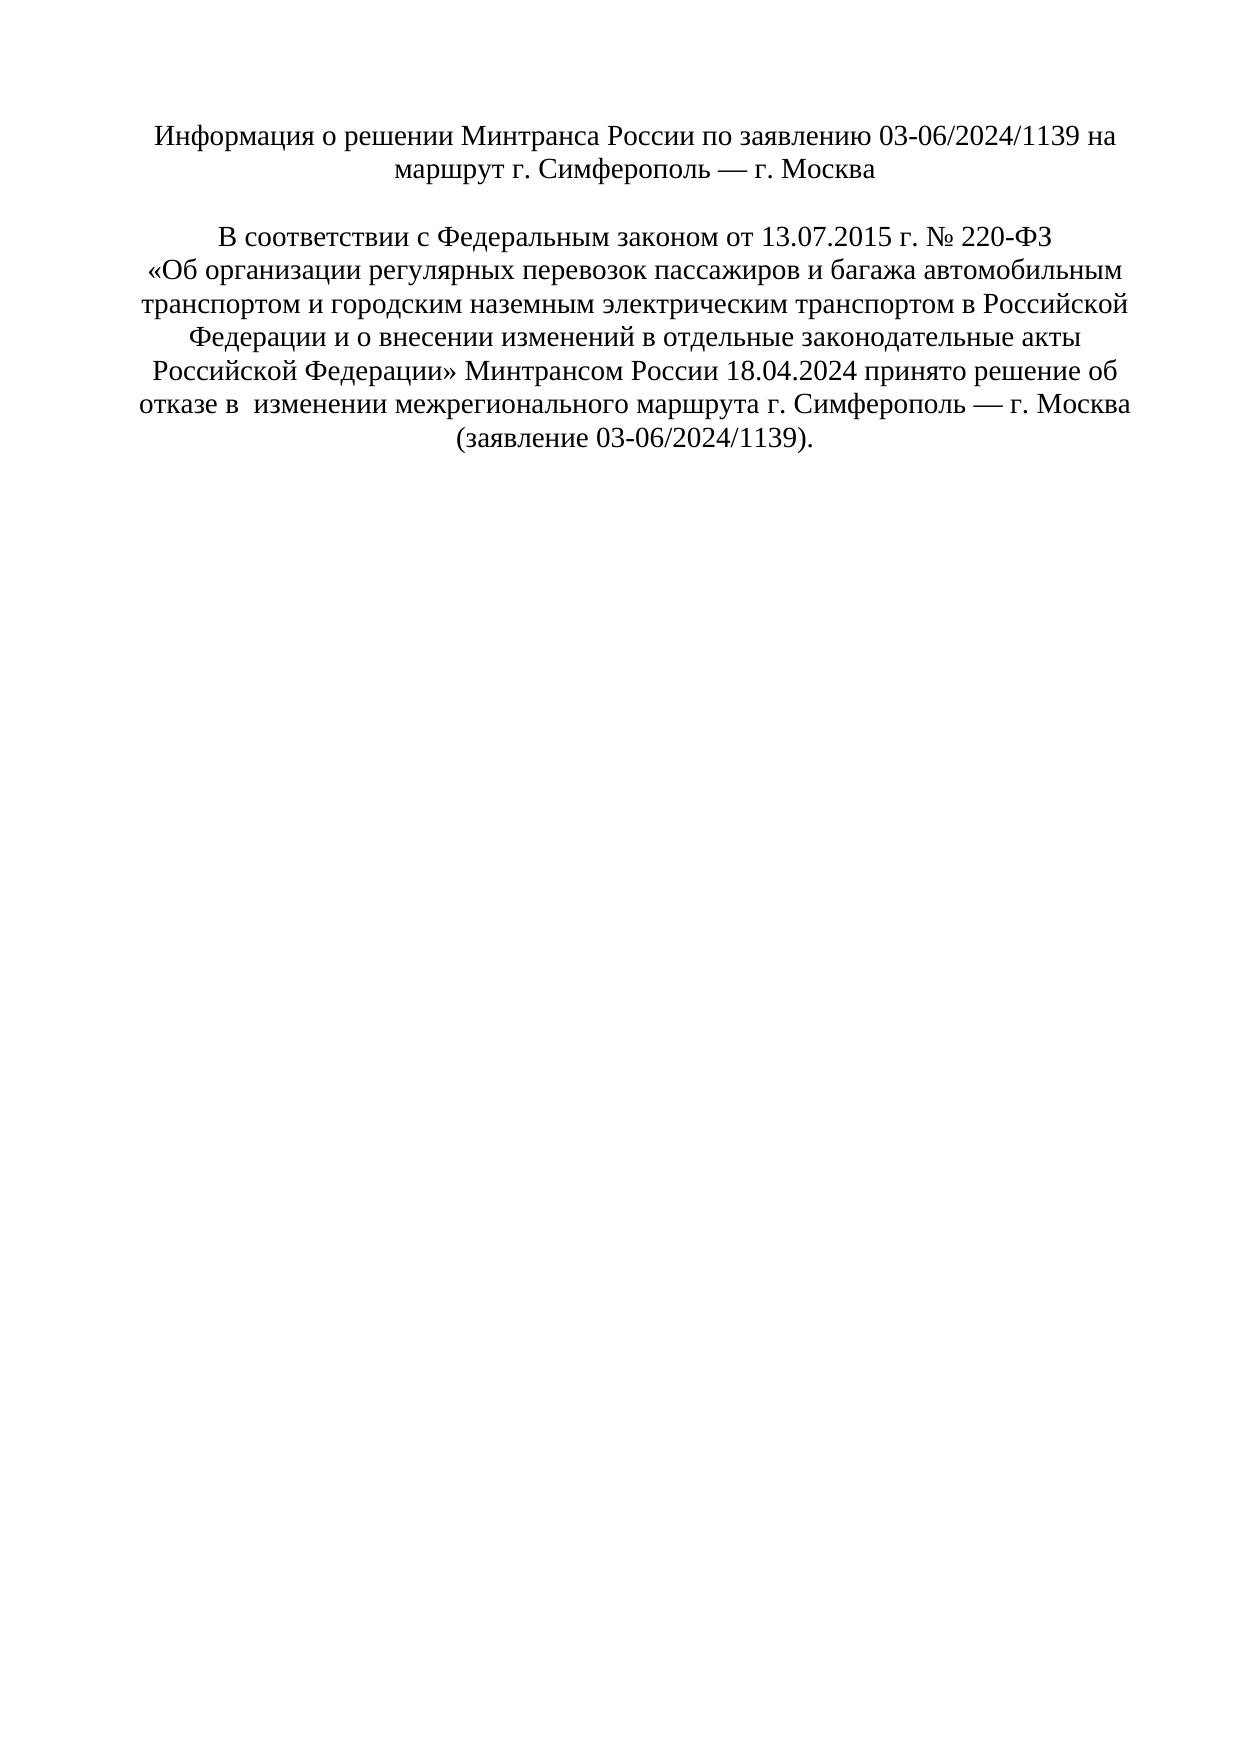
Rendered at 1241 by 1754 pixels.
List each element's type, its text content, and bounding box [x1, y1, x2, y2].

text Информация о решении Минтранса России по заявлению 03-06/2024/1139 на маршрут г. Симферополь — г. Москва [118, 118, 1152, 185]
text В соответствии с Федеральным законом от 13.07.2015 г. № 220-ФЗ «Об организации регулярных перевозок пассажиров и багажа автомобильным транспортом и городским наземным электрическим транспортом в Российской Федерации и о внесении изменений в отдельные законодательные акты Российской Федерации» Минтрансом России 18.04.2024 принято решение об отказе в изменении межрегионального маршрута г. Симферополь — г. Москва (заявление 03-06/2024/1139). [118, 219, 1152, 453]
